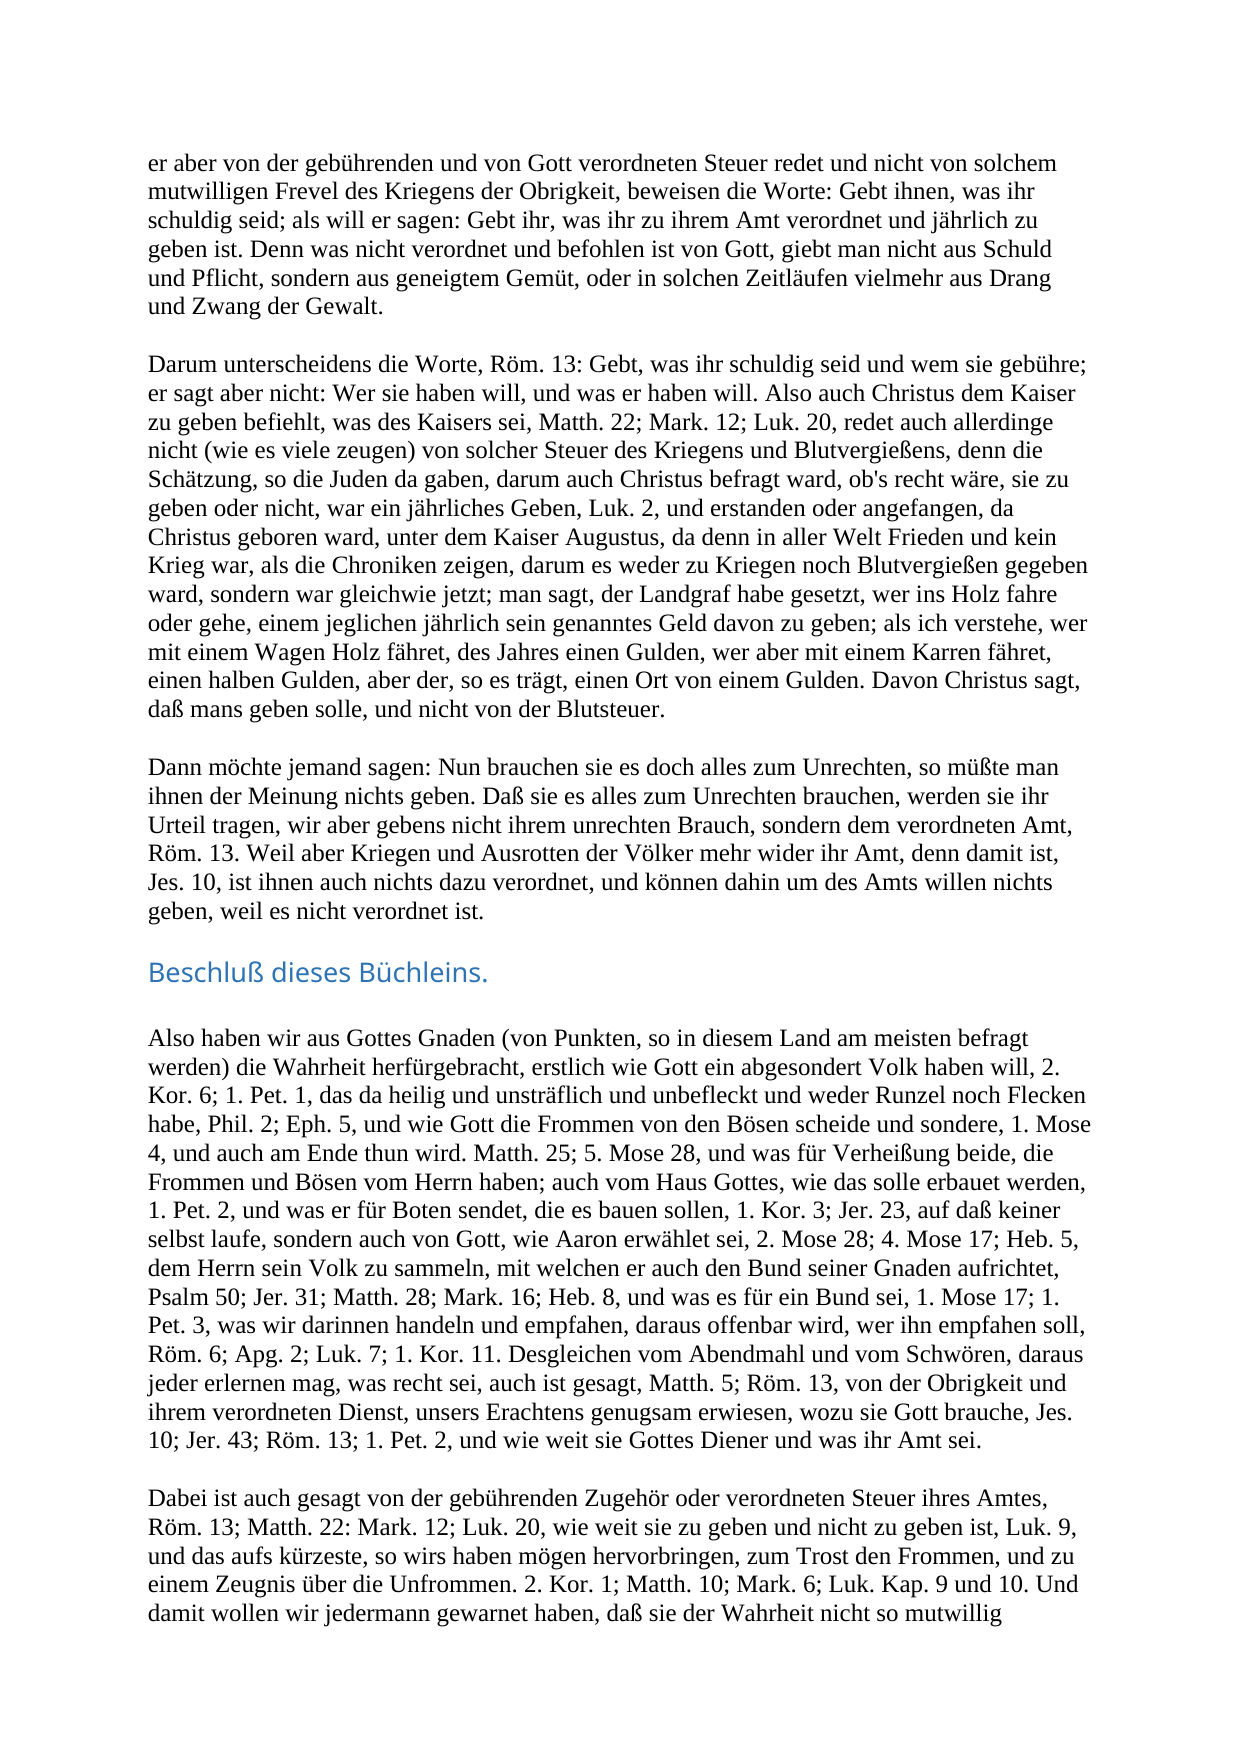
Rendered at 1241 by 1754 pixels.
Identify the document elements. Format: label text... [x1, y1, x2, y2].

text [148, 148, 1093, 320]
text Also haben wir aus Gottes Gnaden (von Punkten, so in diesem Land am meisten befragt werden) die Wahrheit herfürgebracht, erstlich wie Gott ein abgesondert Volk haben will, 2. Kor. 6; 1. Pet. 1, das da heilig und unsträflich und unbefleckt und weder Runzel noch Flecken habe, Phil. 2; Eph. 5, und wie Gott die Frommen von den Bösen scheide und sondere, 1. Mose 4, und auch am Ende thun wird. Matth. 25; 5. Mose 28, und was für Verheißung beide, die Frommen und Bösen vom Herrn haben; auch vom Haus Gottes, wie das solle erbauet werden, 1. Pet. 2, und was er für Boten sendet, die es bauen sollen, 1. Kor. 3; Jer. 23, auf daß keiner selbst laufe, sondern auch von Gott, wie Aaron erwählet sei, 2. Mose 28; 4. Mose 17; Heb. 5, dem Herrn sein Volk zu sammeln, mit welchen er auch den Bund seiner Gnaden aufrichtet, Psalm 50; Jer. 31; Matth. 28; Mark. 16; Heb. 8, und was es für ein Bund sei, 1. Mose 17; 1. Pet. 3, was wir darinnen handeln und empfahen, daraus offenbar wird, wer ihn empfahen soll, Röm. 6; Apg. 2; Luk. 7; 1. Kor. 11. Desgleichen vom Abendmahl und vom Schwören, daraus jeder erlernen mag, was recht sei, auch ist gesagt, Matth. 5; Röm. 13, von der Obrigkeit und ihrem verordneten Dienst, unsers Erachtens genugsam erwiesen, wozu sie Gott brauche, Jes. 10; Jer. 43; Röm. 13; 1. Pet. 2, und wie weit sie Gottes Diener und was ihr Amt sei. [148, 1023, 1093, 1454]
text Dann möchte jemand sagen: Nun brauchen sie es doch alles zum Unrechten, so müßte man ihnen der Meinung nichts geben. Daß sie es alles zum Unrechten brauchen, werden sie ihr Urteil tragen, wir aber gebens nicht ihrem unrechten Brauch, sondern dem verordneten Amt, Röm. 13. Weil aber Kriegen und Ausrotten der Völker mehr wider ihr Amt, denn damit ist, Jes. 10, ist ihnen auch nichts dazu verordnet, und können dahin um des Amts willen nichts geben, weil es nicht verordnet ist. [148, 752, 1093, 925]
subtitle Beschluß dieses Büchleins. [148, 954, 1093, 991]
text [148, 1483, 1093, 1627]
text Darum unterscheidens die Worte, Röm. 13: Gebt, was ihr schuldig seid und wem sie gebühre; er sagt aber nicht: Wer sie haben will, und was er haben will. Also auch Christus dem Kaiser zu geben befiehlt, was des Kaisers sei, Matth. 22; Mark. 12; Luk. 20, redet auch allerdinge nicht (wie es viele zeugen) von solcher Steuer des Kriegens und Blutvergießens, denn die Schätzung, so die Juden da gaben, darum auch Christus befragt ward, ob's recht wäre, sie zu geben oder nicht, war ein jährliches Geben, Luk. 2, und erstanden oder angefangen, da Christus geboren ward, unter dem Kaiser Augustus, da denn in aller Welt Frieden und kein Krieg war, als die Chroniken zeigen, darum es weder zu Kriegen noch Blutvergießen gegeben ward, sondern war gleichwie jetzt; man sagt, der Landgraf habe gesetzt, wer ins Holz fahre oder gehe, einem jeglichen jährlich sein genanntes Geld davon zu geben; als ich verstehe, wer mit einem Wagen Holz fähret, des Jahres einen Gulden, wer aber mit einem Karren fähret, einen halben Gulden, aber der, so es trägt, einen Ort von einem Gulden. Davon Christus sagt, daß mans geben solle, und nicht von der Blutsteuer. [148, 349, 1093, 723]
